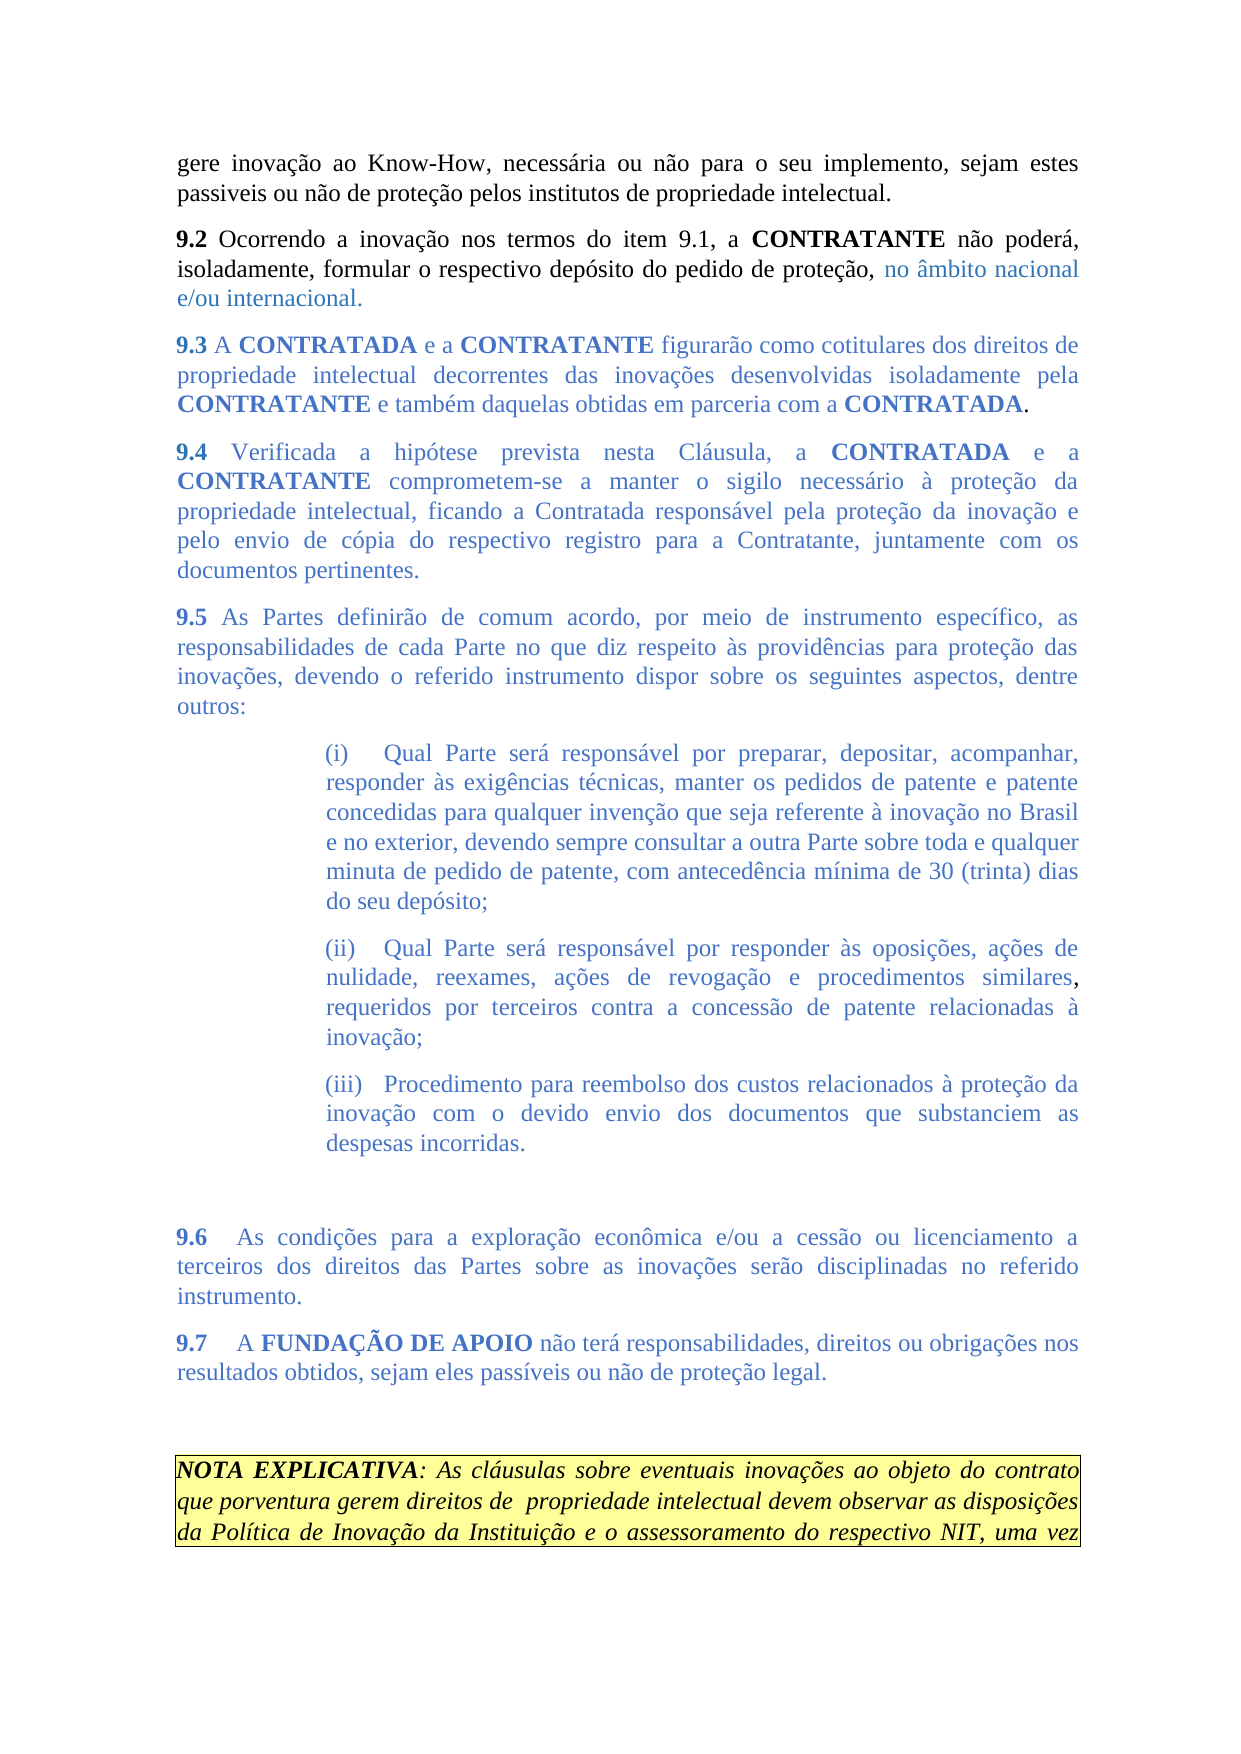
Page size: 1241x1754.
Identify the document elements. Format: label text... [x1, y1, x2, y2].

text 9.5 As Partes definirão de comum acordo, por meio de instrumento específico, as responsabilidades de cada Parte no que diz respeito às providências para proteção das inovações, devendo o referido instrumento dispor sobre os seguintes aspectos, dentre outros: [176, 602, 1079, 719]
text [176, 148, 1079, 206]
list A FUNDAÇÃO DE APOIO não terá responsabilidades, direitos ou obrigações nos resultados obtidos, sejam eles passíveis ou não de proteção legal. [176, 1328, 1079, 1386]
text 9.2 Ocorrendo a inovação nos termos do item 9.1, a CONTRATANTE não poderá, isoladamente, formular o respectivo depósito do pedido de proteção, no âmbito nacional e/ou internacional. [176, 224, 1079, 312]
list As condições para a exploração econômica e/ou a cessão ou licenciamento a terceiros dos direitos das Partes sobre as inovações serão disciplinadas no referido instrumento. [176, 1222, 1079, 1309]
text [176, 1456, 1080, 1546]
list Qual Parte será responsável por preparar, depositar, acompanhar, responder às exigências técnicas, manter os pedidos de patente e patente concedidas para qualquer invenção que seja referente à inovação no Brasil e no exterior, devendo sempre consultar a outra Parte sobre toda e qualquer minuta de pedido de patente, com antecedência mínima de 30 (trinta) dias do seu depósito; [325, 738, 1079, 914]
list Procedimento para reembolso dos custos relacionados à proteção da inovação com o devido envio dos documentos que substanciem as despesas incorridas. [325, 1069, 1079, 1157]
text 9.3 A CONTRATADA e a CONTRATANTE figurarão como cotitulares dos direitos de propriedade intelectual decorrentes das inovações desenvolvidas isoladamente pela CONTRATANTE e também daquelas obtidas em parceria com a CONTRATADA. [176, 330, 1079, 418]
text 9.4 Verificada a hipótese prevista nesta Cláusula, a CONTRATADA e a CONTRATANTE comprometem-se a manter o sigilo necessário à proteção da propriedade intelectual, ficando a Contratada responsável pela proteção da inovação e pelo envio de cópia do respectivo registro para a Contratante, juntamente com os documentos pertinentes. [176, 437, 1079, 584]
list Qual Parte será responsável por responder às oposições, ações de nulidade, reexames, ações de revogação e procedimentos similares, requeridos por terceiros contra a concessão de patente relacionadas à inovação; [325, 933, 1079, 1050]
